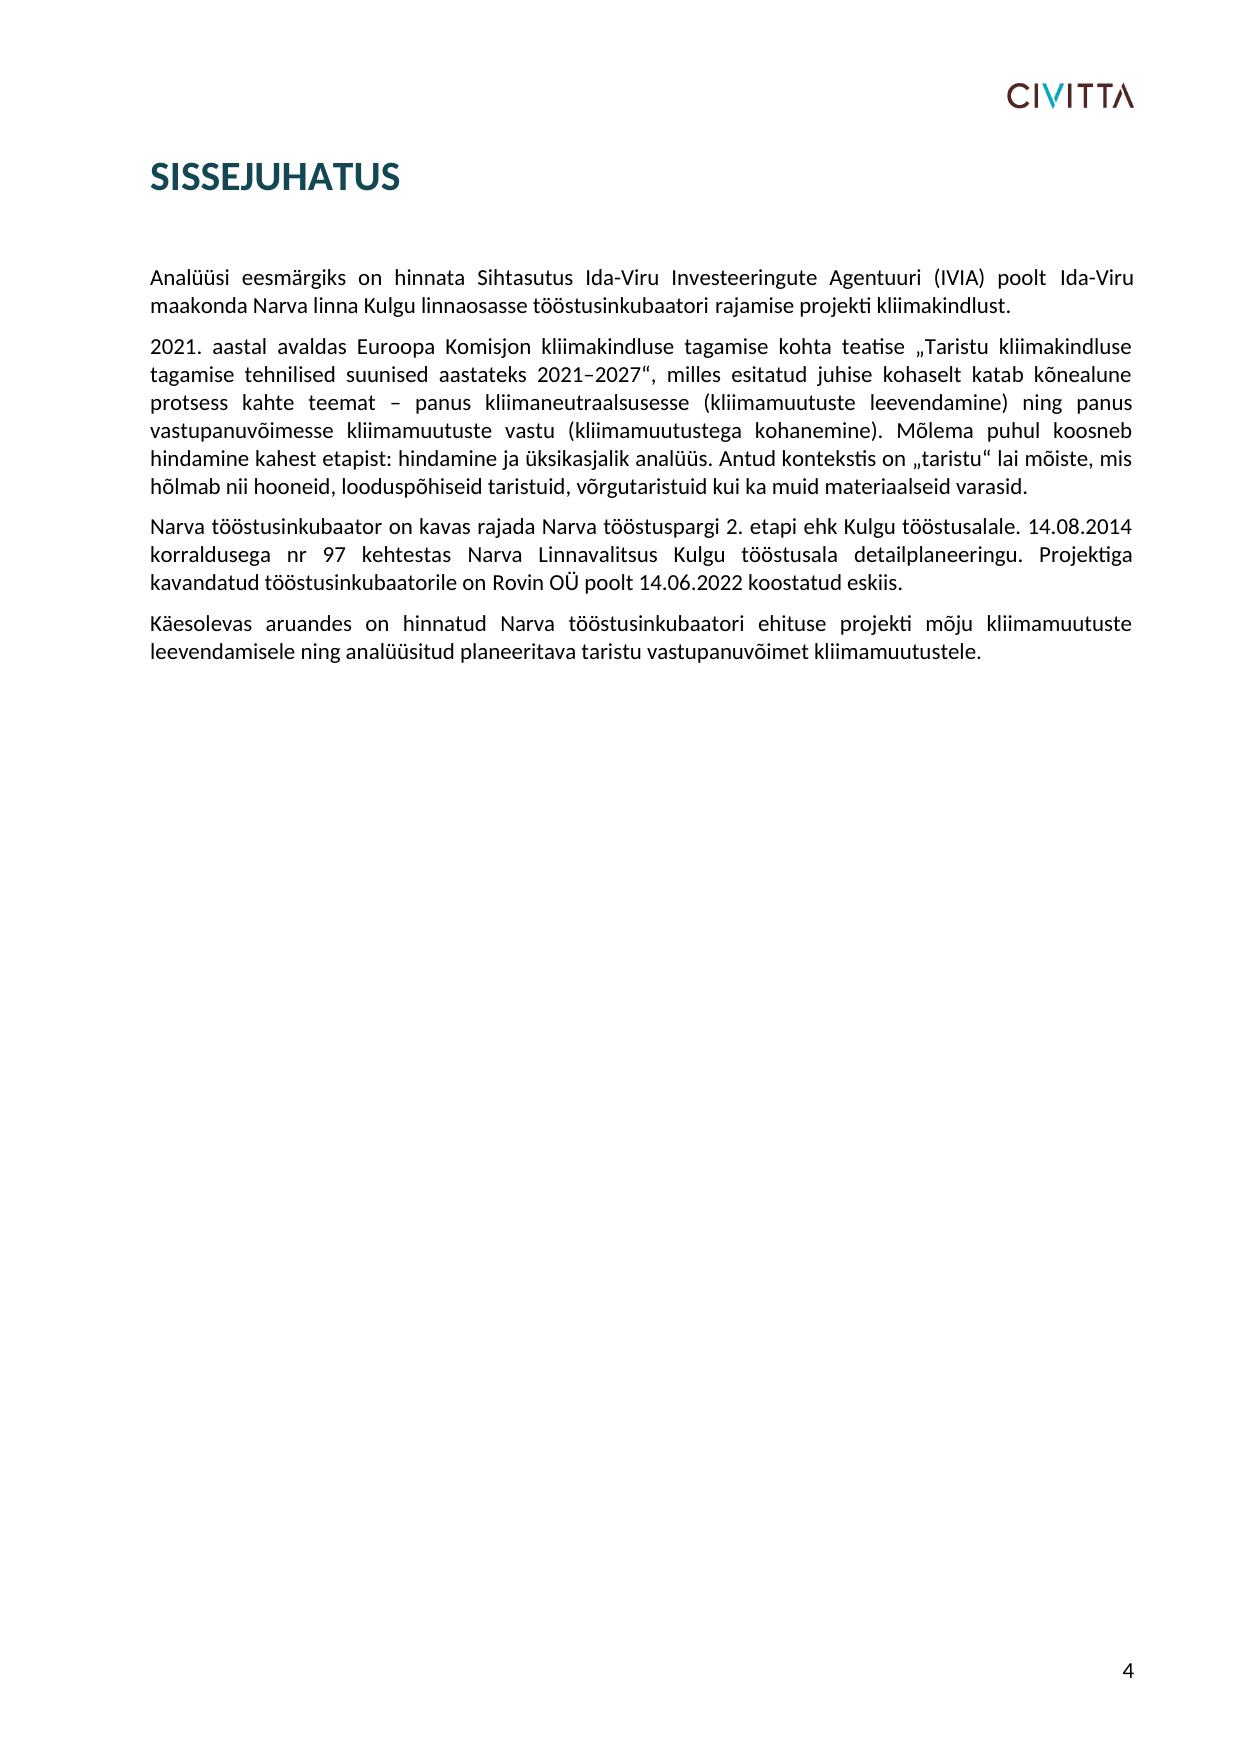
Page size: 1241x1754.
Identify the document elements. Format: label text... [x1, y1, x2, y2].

picture [1007, 82, 1134, 109]
text Narva tööstusinkubaator on kavas rajada Narva tööstuspargi 2. etapi ehk Kulgu tööstusalale. 14.08.2014 korraldusega nr 97 kehtestas Narva Linnavalitsus Kulgu tööstusala detailplaneeringu. Projektiga kavandatud tööstusinkubaatorile on Rovin OÜ poolt 14.06.2022 koostatud eskiis. [150, 512, 1134, 597]
text Analüüsi eesmärgiks on hinnata Sihtasutus Ida-Viru Investeeringute Agentuuri (IVIA) poolt Ida-Viru maakonda Narva linna Kulgu linnaosasse tööstusinkubaatori rajamise projekti kliimakindlust. [150, 263, 1134, 319]
subtitle SISSEJUHATUS [150, 150, 1134, 201]
text 2021. aastal avaldas Euroopa Komisjon kliimakindluse tagamise kohta teatise „Taristu kliimakindluse tagamise tehnilised suunised aastateks 2021–2027“, milles esitatud juhise kohaselt katab kõnealune protsess kahte teemat – panus kliimaneutraalsusesse (kliimamuutuste leevendamine) ning panus vastupanuvõimesse kliimamuutuste vastu (kliimamuutustega kohanemine). Mõlema puhul koosneb hindamine kahest etapist: hindamine ja üksikasjalik analüüs. Antud kontekstis on „taristu“ lai mõiste, mis hõlmab nii hooneid, looduspõhiseid taristuid, võrgutaristuid kui ka muid materiaalseid varasid. [150, 332, 1134, 500]
text Käesolevas aruandes on hinnatud Narva tööstusinkubaatori ehituse projekti mõju kliimamuutuste leevendamisele ning analüüsitud planeeritava taristu vastupanuvõimet kliimamuutustele. [150, 609, 1134, 665]
